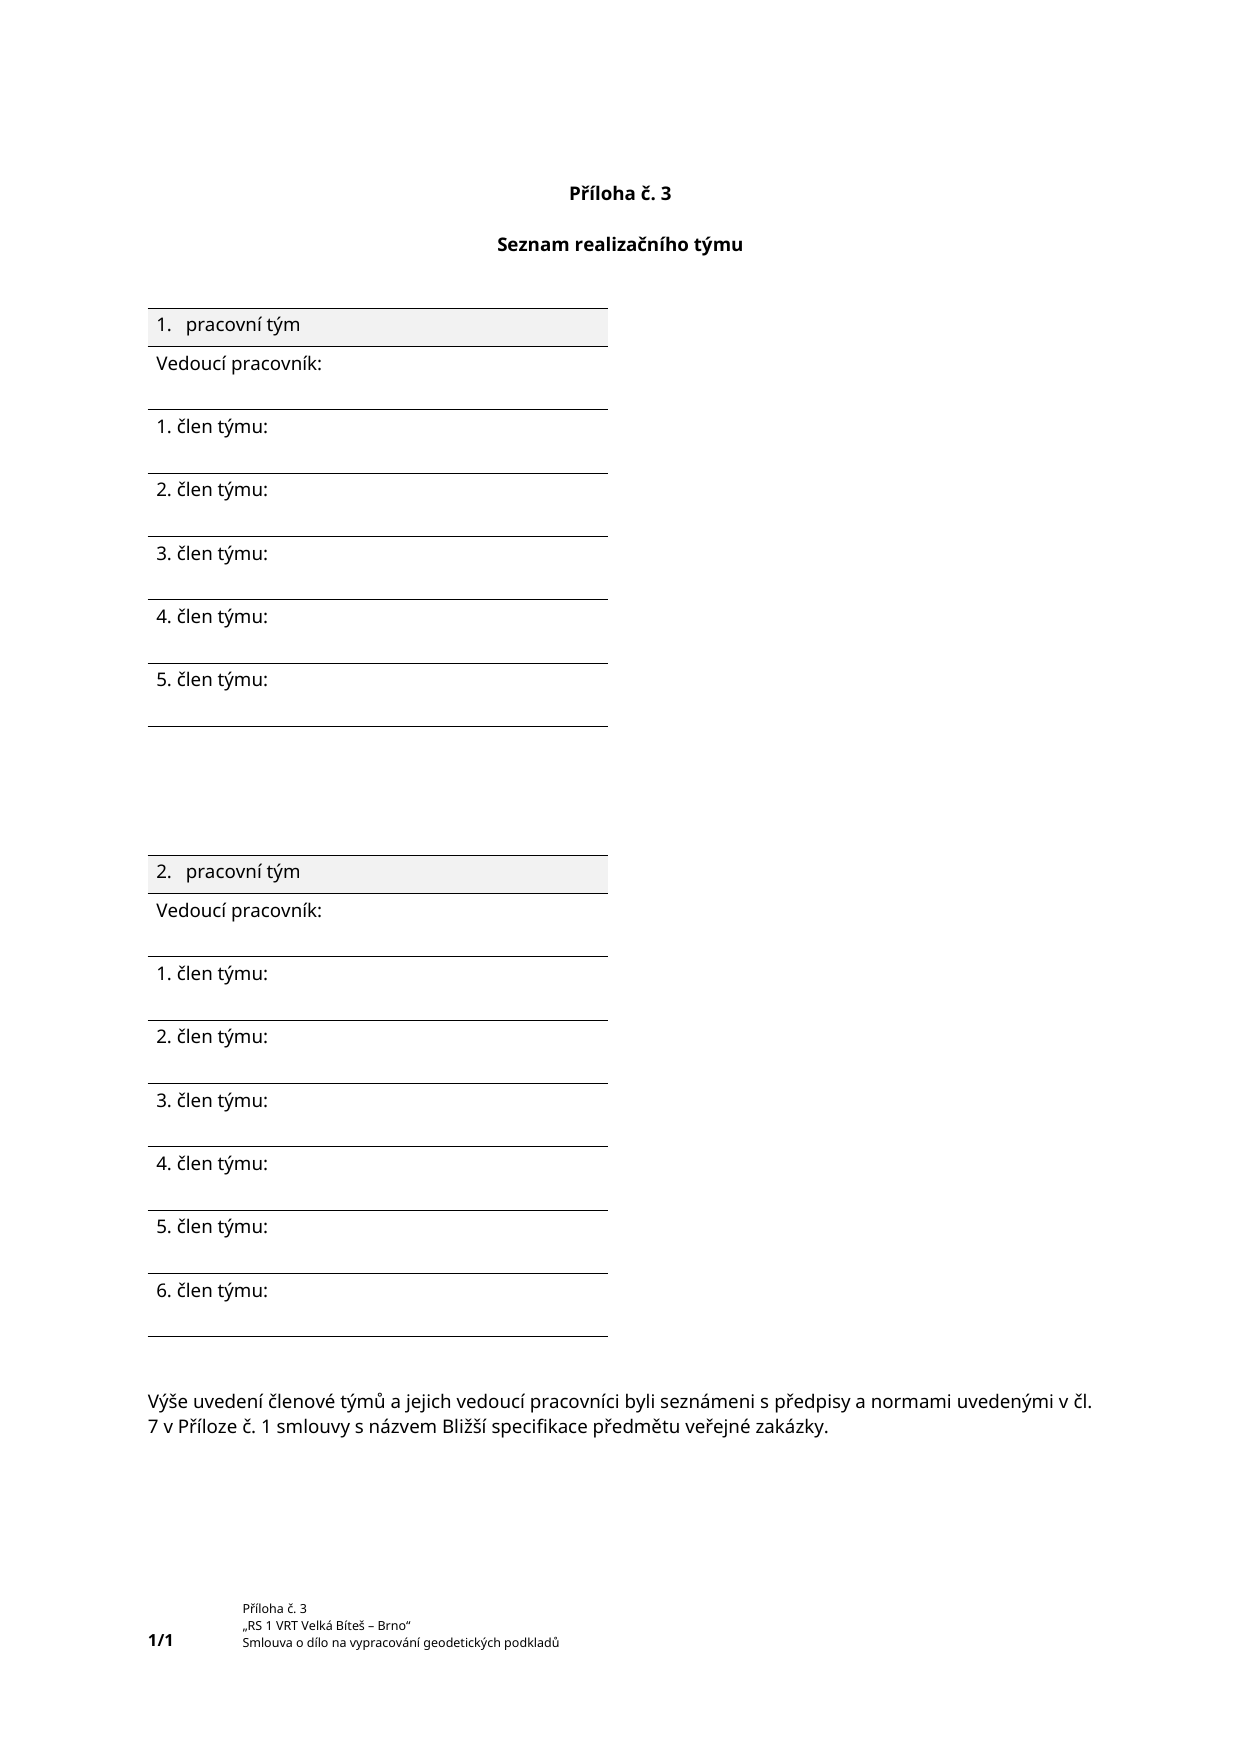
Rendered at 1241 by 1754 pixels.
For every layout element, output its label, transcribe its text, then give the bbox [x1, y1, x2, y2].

table_cell 4. člen týmu: [148, 600, 608, 663]
table_cell 3. člen týmu: [148, 537, 608, 599]
table_cell Vedoucí pracovník: [148, 347, 608, 409]
table_header pracovní tým [148, 309, 608, 346]
table_cell 2. člen týmu: [148, 1021, 608, 1083]
table_cell 5. člen týmu: [148, 664, 608, 726]
table_cell 2. člen týmu: [148, 474, 608, 536]
text Seznam realizačního týmu [148, 231, 1092, 257]
table_cell 6. člen týmu: [148, 1274, 608, 1336]
table_cell 1. člen týmu: [148, 957, 608, 1019]
table_cell 1. člen týmu: [148, 410, 608, 473]
text Příloha č. 3 [148, 181, 1092, 206]
table_cell Vedoucí pracovník: [148, 894, 608, 956]
table_cell 5. člen týmu: [148, 1211, 608, 1273]
table_header pracovní tým [148, 856, 608, 893]
text Výše uvedení členové týmů a jejich vedoucí pracovníci byli seznámeni s předpisy a normami uvedenými v čl. 7 v Příloze č. 1 smlouvy s názvem Bližší specifikace předmětu veřejné zakázky. [148, 1388, 1092, 1439]
table_cell 4. člen týmu: [148, 1147, 608, 1209]
table_cell 3. člen týmu: [148, 1084, 608, 1146]
